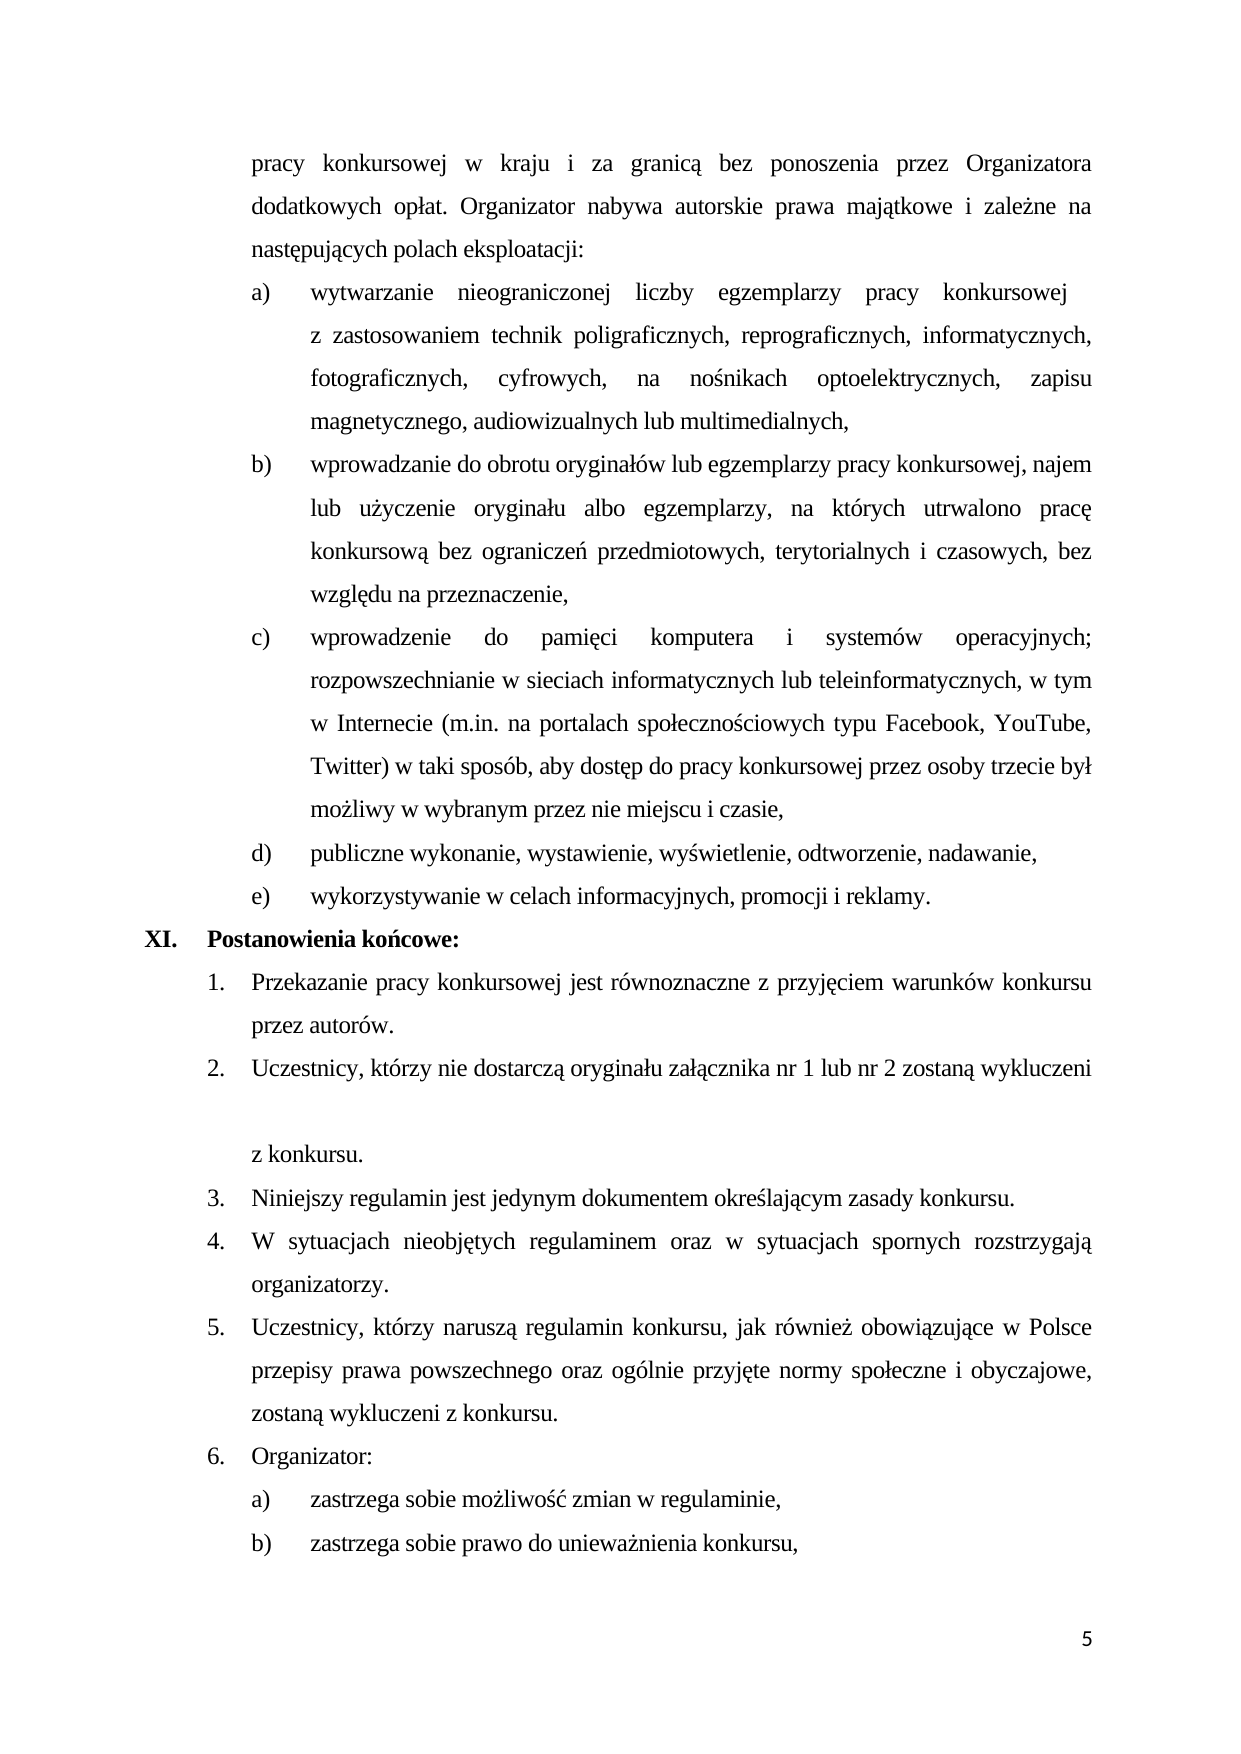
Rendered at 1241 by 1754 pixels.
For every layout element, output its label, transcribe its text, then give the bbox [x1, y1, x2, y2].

list zastrzega sobie możliwość zmian w regulaminie, [251, 1484, 1093, 1513]
list publiczne wykonanie, wystawienie, wyświetlenie, odtworzenie, nadawanie, [251, 838, 1093, 866]
list Postanowienia końcowe: [177, 924, 1093, 953]
list wykorzystywanie w celach informacyjnych, promocji i reklamy. [251, 881, 1093, 909]
list zastrzega sobie prawo do unieważnienia konkursu, [251, 1528, 1093, 1556]
list Organizator: [207, 1441, 1093, 1470]
list wprowadzanie do obrotu oryginałów lub egzemplarzy pracy konkursowej, najem lub użyczenie oryginału albo egzemplarzy, na których utrwalono pracę konkursową bez ograniczeń przedmiotowych, terytorialnych i czasowych, bez względu na przeznaczenie, [251, 449, 1093, 608]
list W sytuacjach nieobjętych regulaminem oraz w sytuacjach spornych rozstrzygają organizatorzy. [207, 1226, 1093, 1298]
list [207, 148, 1093, 263]
list Uczestnicy, którzy naruszą regulamin konkursu, jak również obowiązujące w Polsce przepisy prawa powszechnego oraz ogólnie przyjęte normy społeczne i obyczajowe, zostaną wykluczeni z konkursu. [207, 1312, 1093, 1427]
list wprowadzenie do pamięci komputera i systemów operacyjnych; rozpowszechnianie w sieciach informatycznych lub teleinformatycznych, w tym w Internecie (m.in. na portalach społecznościowych typu Facebook, YouTube, Twitter) w taki sposób, aby dostęp do pracy konkursowej przez osoby trzecie był możliwy w wybranym przez nie miejscu i czasie, [251, 622, 1093, 823]
list Uczestnicy, którzy nie dostarczą oryginału załącznika nr 1 lub nr 2 zostaną wykluczeni z konkursu. [207, 1053, 1093, 1168]
list Przekazanie pracy konkursowej jest równoznaczne z przyjęciem warunków konkursu przez autorów. [207, 967, 1093, 1039]
list Niniejszy regulamin jest jedynym dokumentem określającym zasady konkursu. [207, 1183, 1093, 1211]
list wytwarzanie nieograniczonej liczby egzemplarzy pracy konkursowej z zastosowaniem technik poligraficznych, reprograficznych, informatycznych, fotograficznych, cyfrowych, na nośnikach optoelektrycznych, zapisu magnetycznego, audiowizualnych lub multimedialnych, [251, 277, 1093, 435]
